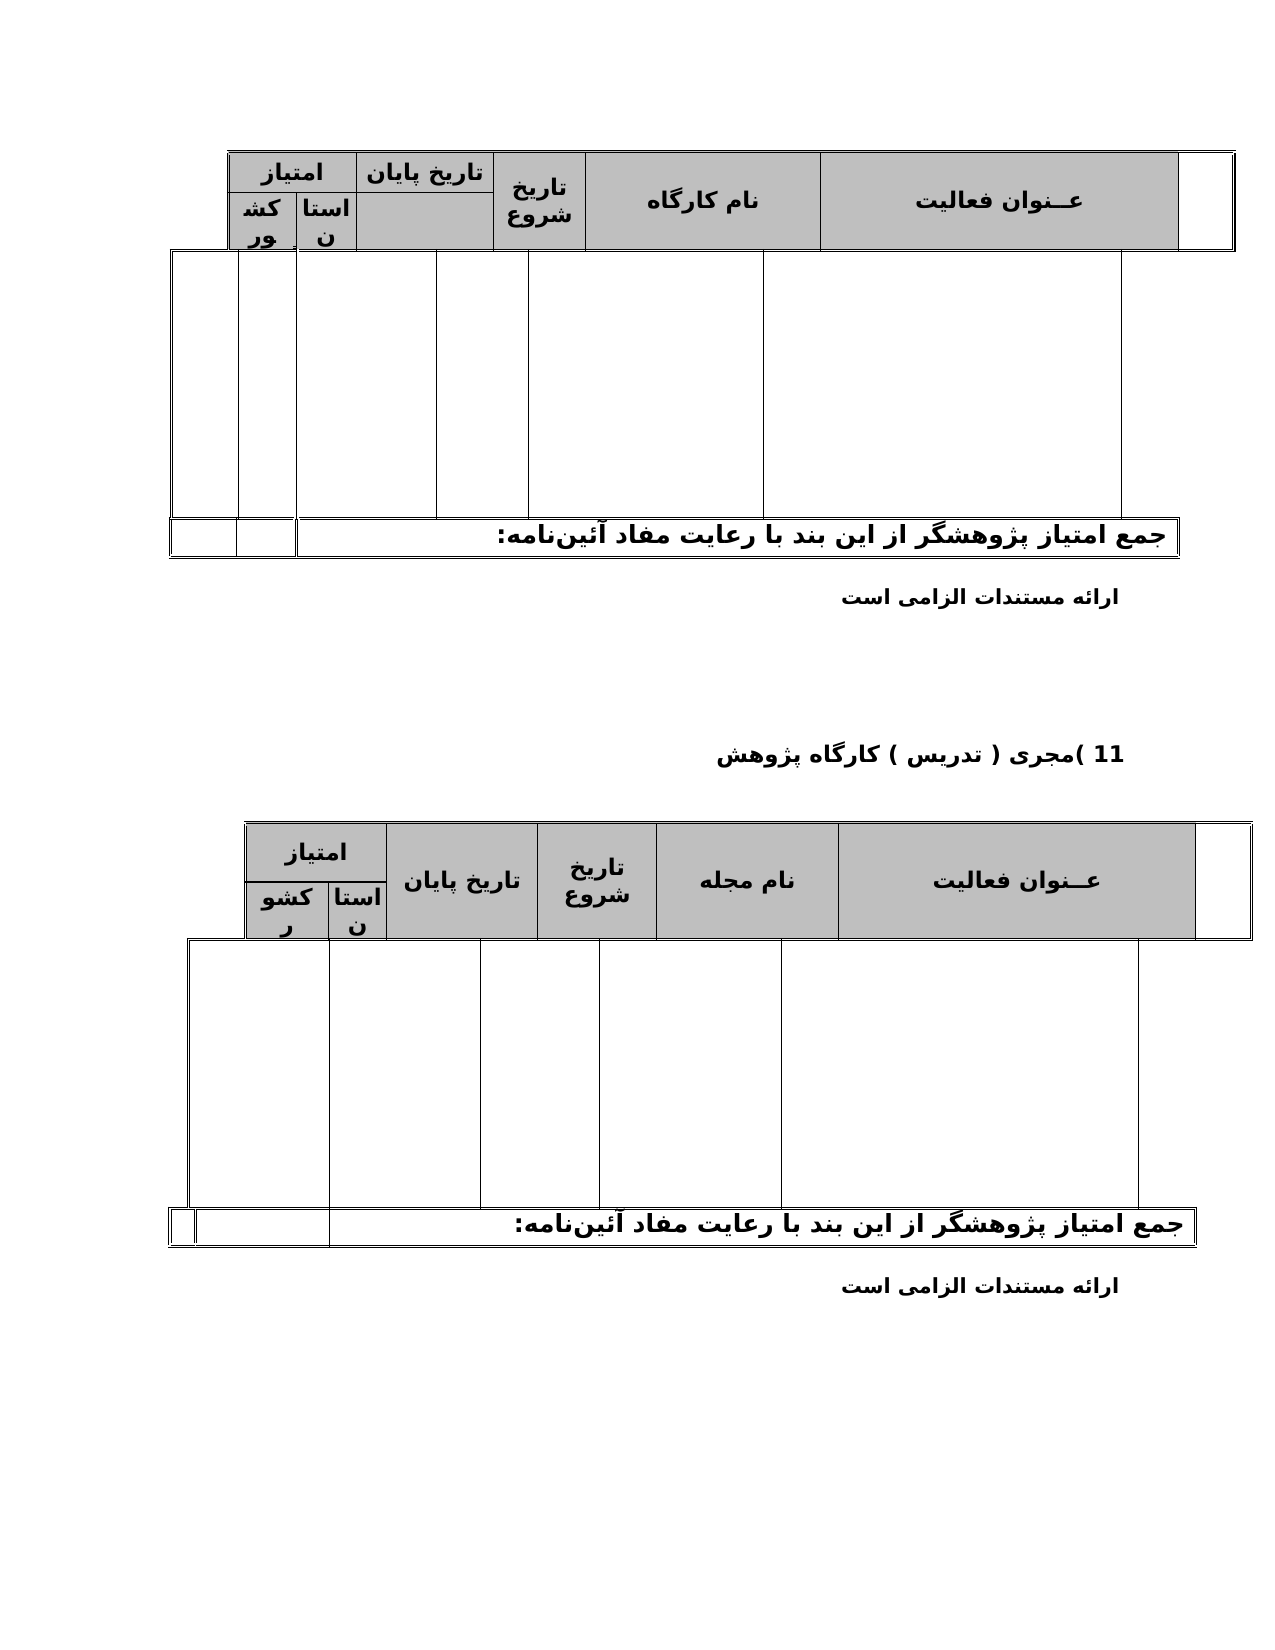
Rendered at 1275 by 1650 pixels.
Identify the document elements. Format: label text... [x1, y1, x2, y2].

text 11 )مجری ( تدریس ) کارگاه پژوهش [192, 741, 1125, 768]
table_cell [782, 941, 1138, 1207]
table_header امتياز [228, 153, 356, 192]
table_cell کشور [230, 193, 296, 249]
table_header تاريخ پایان [387, 824, 537, 938]
table_cell [190, 941, 329, 1207]
table_header نام کارگاه [586, 153, 820, 249]
table_header نام مجله [657, 824, 838, 938]
table_cell [239, 252, 296, 517]
table_cell جمع امتياز پژوهشگر از اين بند با رعايت مفاد آئين‌نامه: [297, 517, 1178, 556]
table_cell [481, 941, 599, 1207]
table_cell [170, 1210, 195, 1245]
table_cell [600, 941, 781, 1207]
text ارائه مستندات الزامی است [192, 585, 1125, 609]
table_header تاریخ شروع [494, 153, 585, 249]
table_cell [195, 1210, 329, 1245]
table_cell [297, 249, 436, 517]
table_cell کشور [247, 883, 328, 938]
table_cell [170, 520, 236, 556]
table_cell استان [329, 883, 386, 938]
table_cell [1139, 941, 1194, 1207]
table_cell [357, 193, 493, 249]
table_header تاريخ پایان [357, 153, 493, 192]
table_cell استان [297, 193, 356, 249]
table_header امتياز [246, 824, 386, 881]
table_header تاریخ شروع [538, 824, 656, 938]
table_cell [437, 252, 528, 517]
text ارائه مستندات الزامی است [192, 1274, 1125, 1299]
table_cell [173, 252, 238, 517]
table_header عــنوان فعالیت [839, 824, 1195, 938]
table_header عــنوان فعالیت [821, 153, 1178, 249]
table_cell [237, 517, 296, 556]
table_cell [764, 252, 1121, 517]
table_cell جمع امتياز پژوهشگر از اين بند با رعايت مفاد آئين‌نامه: [330, 1208, 1196, 1245]
table_cell [330, 941, 480, 1207]
table_cell [1122, 252, 1177, 517]
table_cell [529, 252, 763, 517]
